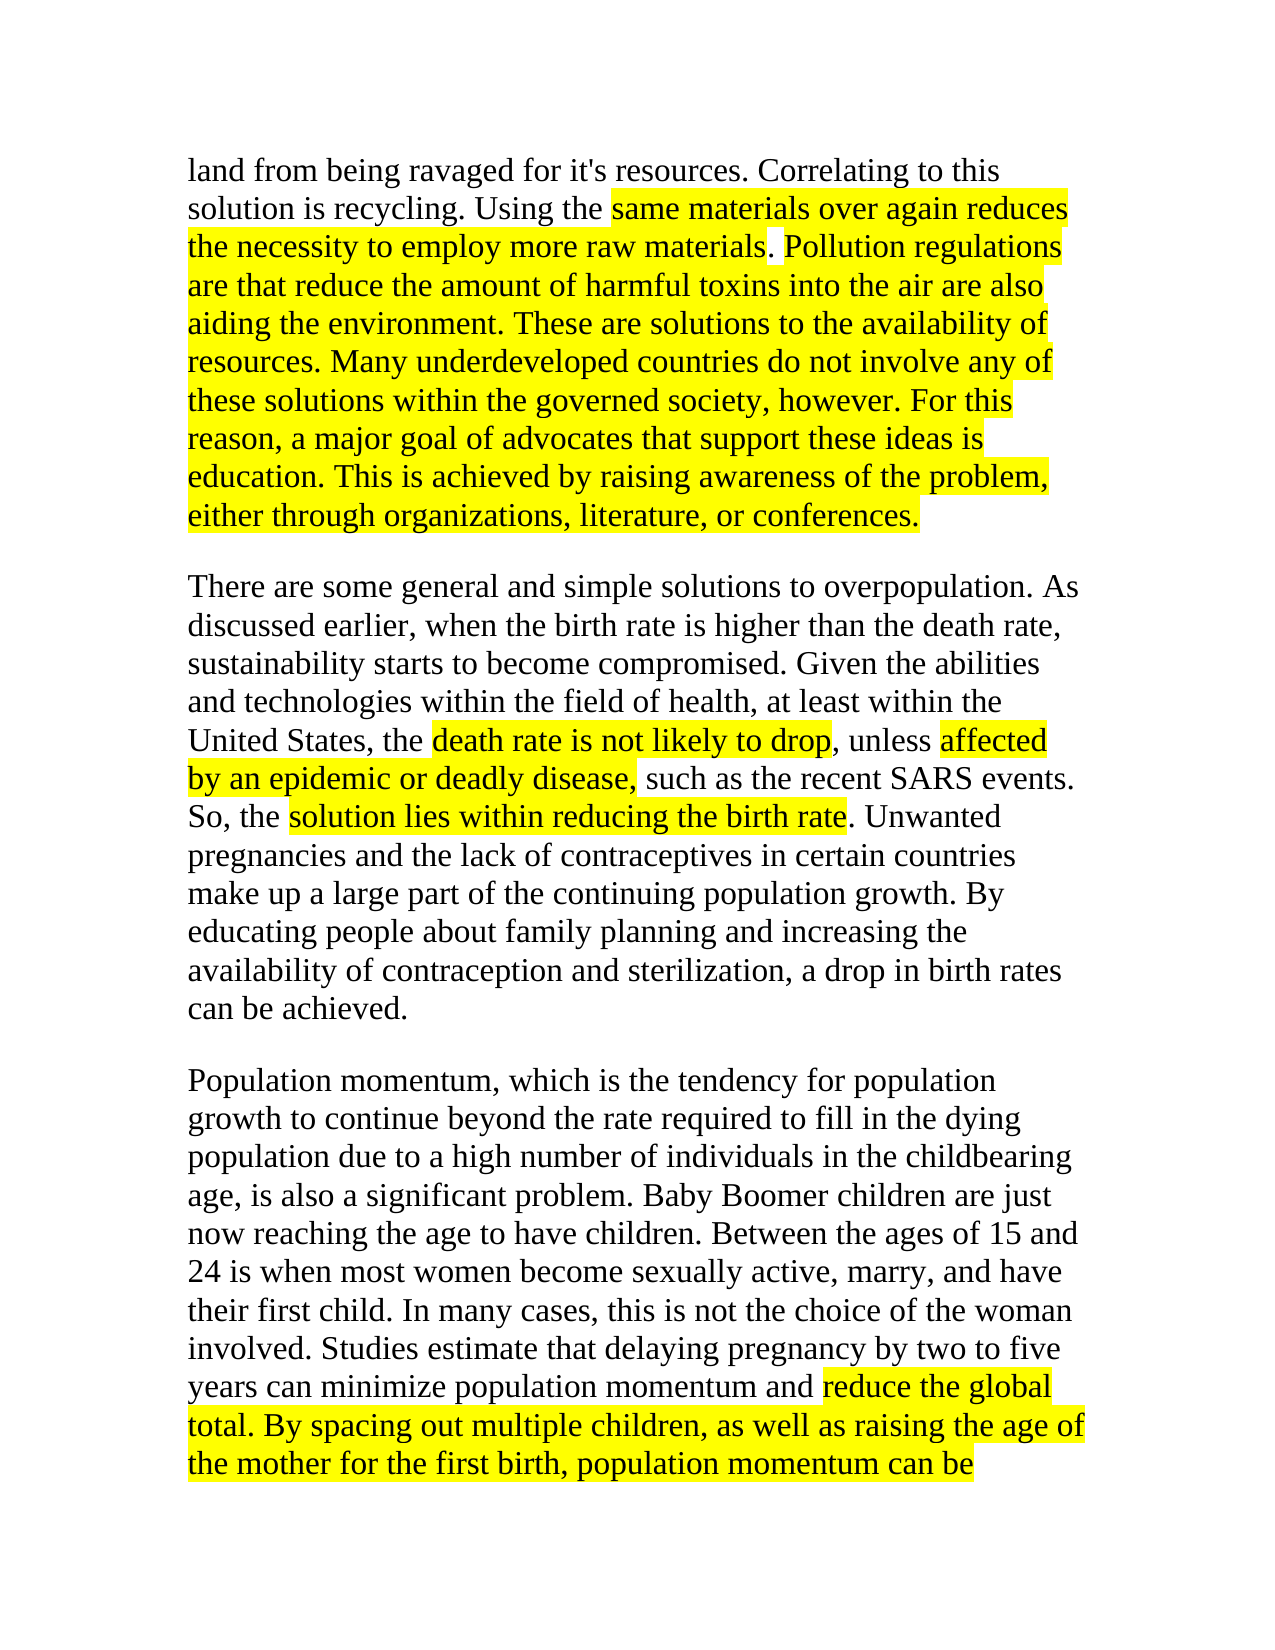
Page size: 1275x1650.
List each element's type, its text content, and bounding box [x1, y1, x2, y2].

text There are some general and simple solutions to overpopulation. As discussed earlier, when the birth rate is higher than the death rate, sustainability starts to become compromised. Given the abilities and technologies within the field of health, at least within the United States, the death rate is not likely to drop, unless affected by an epidemic or deadly disease, such as the recent SARS events. So, the solution lies within reducing the birth rate. Unwanted pregnancies and the lack of contraceptives in certain countries make up a large part of the continuing population growth. By educating people about family planning and increasing the availability of contraception and sterilization, a drop in birth rates can be achieved. [187, 567, 1087, 1027]
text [187, 150, 1087, 533]
